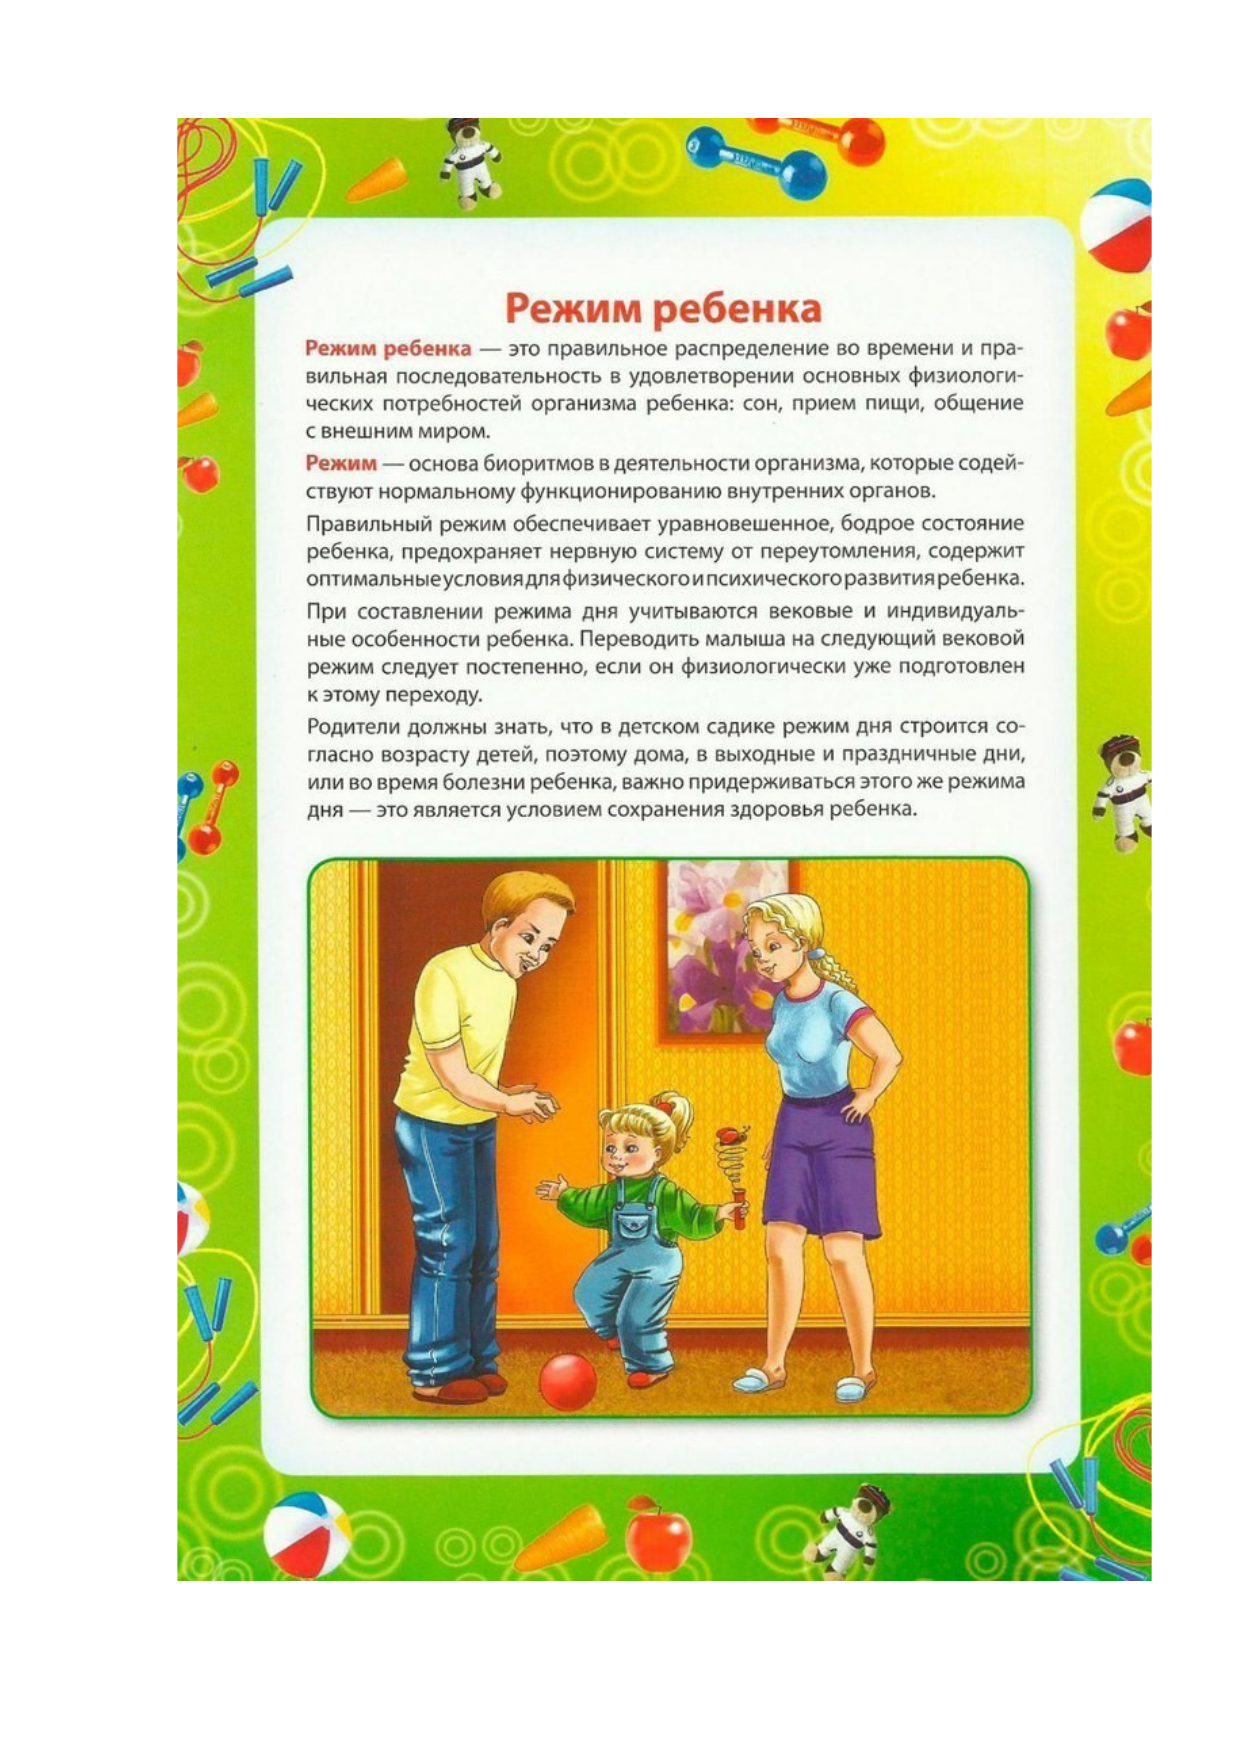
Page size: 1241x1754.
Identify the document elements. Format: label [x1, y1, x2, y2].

picture [177, 118, 1152, 1581]
